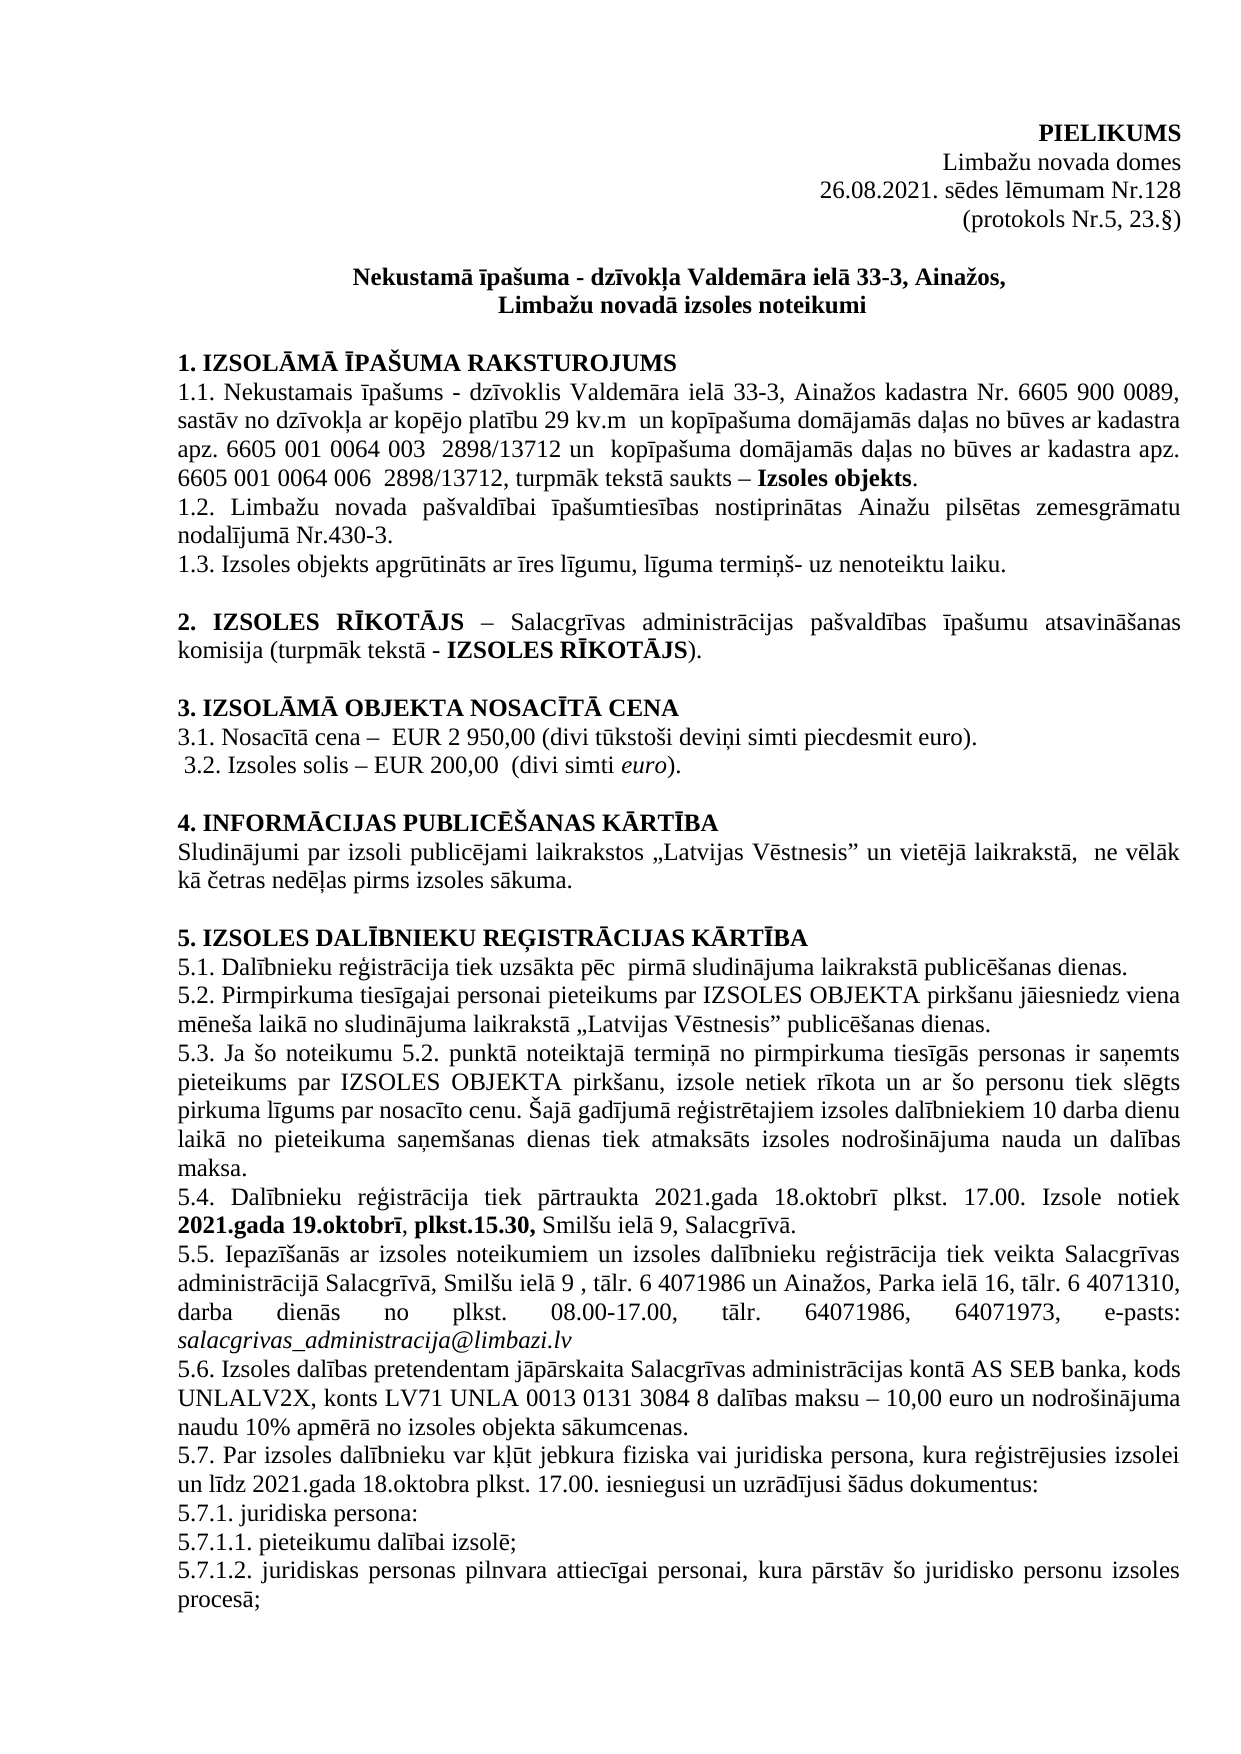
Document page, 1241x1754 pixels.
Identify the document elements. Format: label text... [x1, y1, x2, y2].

text 5.7. Par izsoles dalībnieku var kļūt jebkura fiziska vai juridiska persona, kura reģistrējusies izsolei un līdz 2021.gada 18.oktobra plkst. 17.00. iesniegusi un uzrādījusi šādus dokumentus: [177, 1441, 1181, 1498]
text 5.4. Dalībnieku reģistrācija tiek pārtraukta 2021.gada 18.oktobrī plkst. 17.00. Izsole notiek 2021.gada 19.oktobrī, plkst.15.30, Smilšu ielā 9, Salacgrīvā. [177, 1182, 1181, 1239]
text 26.08.2021. sēdes lēmumam Nr.128 [177, 176, 1181, 204]
text 5. IZSOLES DALĪBNIEKU REĢISTRĀCIJAS KĀRTĪBA [177, 923, 1181, 952]
text 1.3. Izsoles objekts apgrūtināts ar īres līgumu, līguma termiņš- uz nenoteiktu laiku. [177, 549, 1181, 578]
text 4. INFORMĀCIJAS PUBLICĒŠANAS KĀRTĪBA [177, 808, 1181, 837]
text 1.1. Nekustamais īpašums - dzīvoklis Valdemāra ielā 33-3, Ainažos kadastra Nr. 6605 900 0089, sastāv no dzīvokļa ar kopējo platību 29 kv.m un kopīpašuma domājamās daļas no būves ar kadastra apz. 6605 001 0064 003 2898/13712 un kopīpašuma domājamās daļas no būves ar kadastra apz. 6605 001 0064 006 2898/13712, turpmāk tekstā saukts – Izsoles objekts. [177, 377, 1181, 492]
text PIELIKUMS [177, 118, 1181, 147]
text Sludinājumi par izsoli publicējami laikrakstos „Latvijas Vēstnesis” un vietējā laikrakstā, ne vēlāk kā četras nedēļas pirms izsoles sākuma. [177, 837, 1181, 894]
text 5.5. Iepazīšanās ar izsoles noteikumiem un izsoles dalībnieku reģistrācija tiek veikta Salacgrīvas administrācijā Salacgrīvā, Smilšu ielā 9 , tālr. 6 4071986 un Ainažos, Parka ielā 16, tālr. 6 4071310, darba dienās no plkst. 08.00-17.00, tālr. 64071986, 64071973, e-pasts: salacgrivas_administracija@limbazi.lv [177, 1239, 1181, 1354]
text 5.3. Ja šo noteikumu 5.2. punktā noteiktajā termiņā no pirmpirkuma tiesīgās personas ir saņemts pieteikums par IZSOLES OBJEKTA pirkšanu, izsole netiek rīkota un ar šo personu tiek slēgts pirkuma līgums par nosacīto cenu. Šajā gadījumā reģistrētajiem izsoles dalībniekiem 10 darba dienu laikā no pieteikuma saņemšanas dienas tiek atmaksāts izsoles nodrošinājuma nauda un dalības maksa. [177, 1038, 1181, 1182]
text Limbažu novadā izsoles noteikumi [177, 291, 1181, 319]
text 5.1. Dalībnieku reģistrācija tiek uzsākta pēc pirmā sludinājuma laikrakstā publicēšanas dienas. [177, 952, 1181, 981]
text 5.2. Pirmpirkuma tiesīgajai personai pieteikums par IZSOLES OBJEKTA pirkšanu jāiesniedz viena mēneša laikā no sludinājuma laikrakstā „Latvijas Vēstnesis” publicēšanas dienas. [177, 981, 1181, 1038]
text 3.2. Izsoles solis – EUR 200,00 (divi simti euro). [177, 751, 1181, 779]
text 3.1. Nosacītā cena – EUR 2 950,00 (divi tūkstoši deviņi simti piecdesmit euro). [177, 722, 1181, 751]
text 5.7.1.1. pieteikumu dalībai izsolē; [177, 1527, 1181, 1556]
text 5.7.1.2. juridiskas personas pilnvara attiecīgai personai, kura pārstāv šo juridisko personu izsoles procesā; [177, 1556, 1181, 1613]
text Limbažu novada domes [177, 147, 1181, 176]
text (protokols Nr.5, 23.§) [177, 204, 1181, 233]
text 1.2. Limbažu novada pašvaldībai īpašumtiesības nostiprinātas Ainažu pilsētas zemesgrāmatu nodalījumā Nr.430-3. [177, 492, 1181, 549]
text 3. IZSOLĀMĀ OBJEKTA NOSACĪTĀ CENA [177, 693, 1181, 722]
text Nekustamā īpašuma - dzīvokļa Valdemāra ielā 33-3, Ainažos, [177, 262, 1181, 291]
text 1. IZSOLĀMĀ ĪPAŠUMA RAKSTUROJUMS [177, 348, 1181, 377]
text 2. IZSOLES RĪKOTĀJS – Salacgrīvas administrācijas pašvaldības īpašumu atsavināšanas komisija (turpmāk tekstā - IZSOLES RĪKOTĀJS). [177, 607, 1181, 664]
text 5.6. Izsoles dalības pretendentam jāpārskaita Salacgrīvas administrācijas kontā AS SEB banka, kods UNLALV2X, konts LV71 UNLA 0013 0131 3084 8 dalības maksu – 10,00 euro un nodrošinājuma naudu 10% apmērā no izsoles objekta sākumcenas. [177, 1354, 1181, 1441]
text 5.7.1. juridiska persona: [177, 1498, 1181, 1527]
